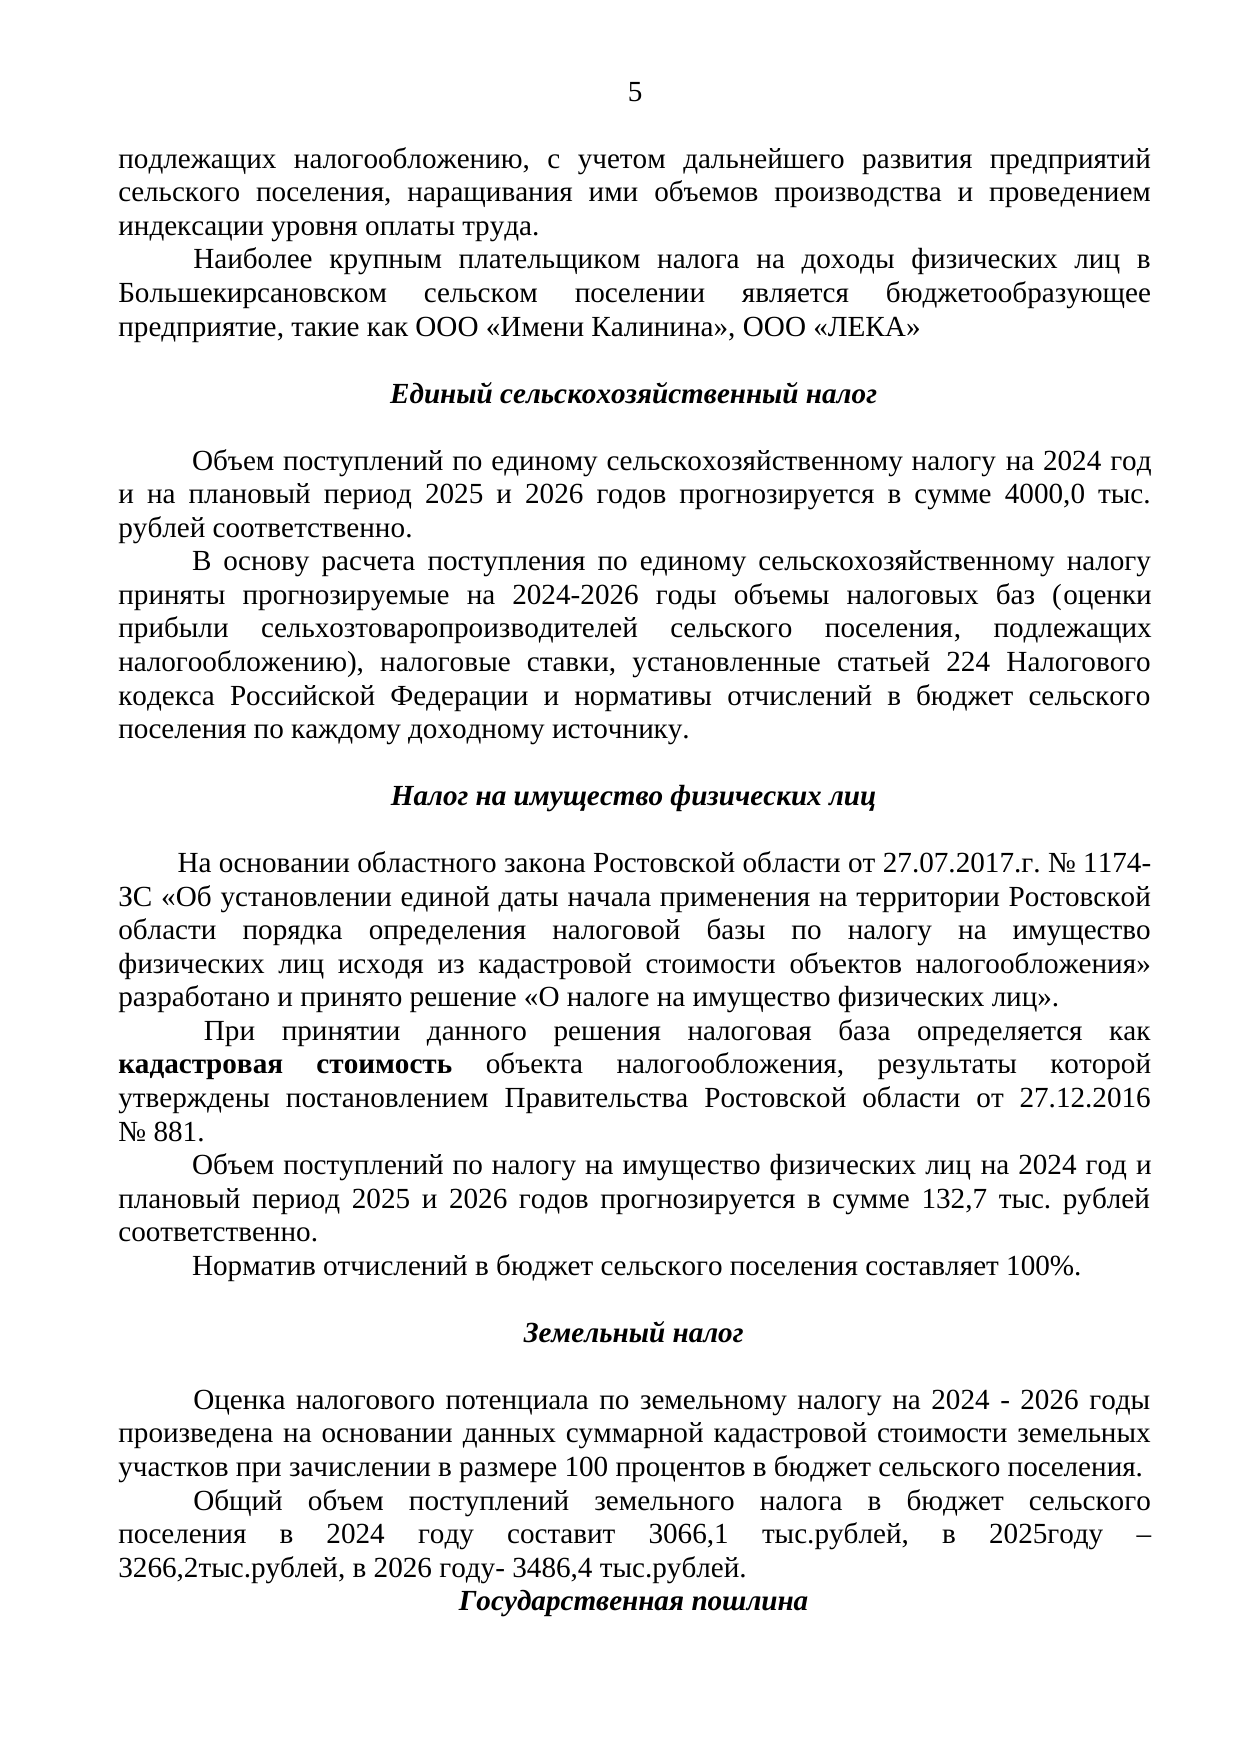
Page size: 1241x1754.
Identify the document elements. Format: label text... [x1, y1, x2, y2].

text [118, 141, 1152, 242]
text В основу расчета поступления по единому сельскохозяйственному налогу приняты прогнозируемые на 2024-2026 годы объемы налоговых баз (оценки прибыли сельхозтоваропроизводителей сельского поселения, подлежащих налогообложению), налоговые ставки, установленные статьей 224 Налогового кодекса Российской Федерации и нормативы отчислений в бюджет сельского поселения по каждому доходному источнику. [118, 543, 1152, 745]
text Налог на имущество физических лиц [118, 778, 1152, 812]
text На основании областного закона Ростовской области от 27.07.2017.г. № 1174-ЗС «Об установлении единой даты начала применения на территории Ростовской области порядка определения налоговой базы по налогу на имущество физических лиц исходя из кадастровой стоимости объектов налогообложения» разработано и принято решение «О налоге на имущество физических лиц». [118, 845, 1152, 1013]
text Единый сельскохозяйственный налог [118, 376, 1152, 409]
text Оценка налогового потенциала по земельному налогу на 2024 - 2026 годы произведена на основании данных суммарной кадастровой стоимости земельных участков при зачислении в размере 100 процентов в бюджет сельского поселения. [118, 1382, 1152, 1483]
text При принятии данного решения налоговая база определяется как кадастровая стоимость объекта налогообложения, результаты которой утверждены постановлением Правительства Ростовской области от 27.12.2016 № 881. [118, 1013, 1152, 1147]
text Норматив отчислений в бюджет сельского поселения составляет 100%. [118, 1248, 1152, 1281]
text Объем поступлений по налогу на имущество физических лиц на 2024 год и плановый период 2025 и 2026 годов прогнозируется в сумме 132,7 тыс. рублей соответственно. [118, 1147, 1152, 1248]
text Государственная пошлина [118, 1583, 1152, 1617]
text Общий объем поступлений земельного налога в бюджет сельского поселения в 2024 году составит 3066,1 тыс.рублей, в 2025году – 3266,2тыс.рублей, в 2026 году- 3486,4 тыс.рублей. [118, 1483, 1152, 1583]
text Объем поступлений по единому сельскохозяйственному налогу на 2024 год и на плановый период 2025 и 2026 годов прогнозируется в сумме 4000,0 тыс. рублей соответственно. [118, 443, 1152, 543]
text Наиболее крупным плательщиком налога на доходы физических лиц в Большекирсановском сельском поселении является бюджетообразующее предприятие, такие как ООО «Имени Калинина», ООО «ЛЕКА» [118, 242, 1152, 342]
text Земельный налог [118, 1315, 1152, 1348]
